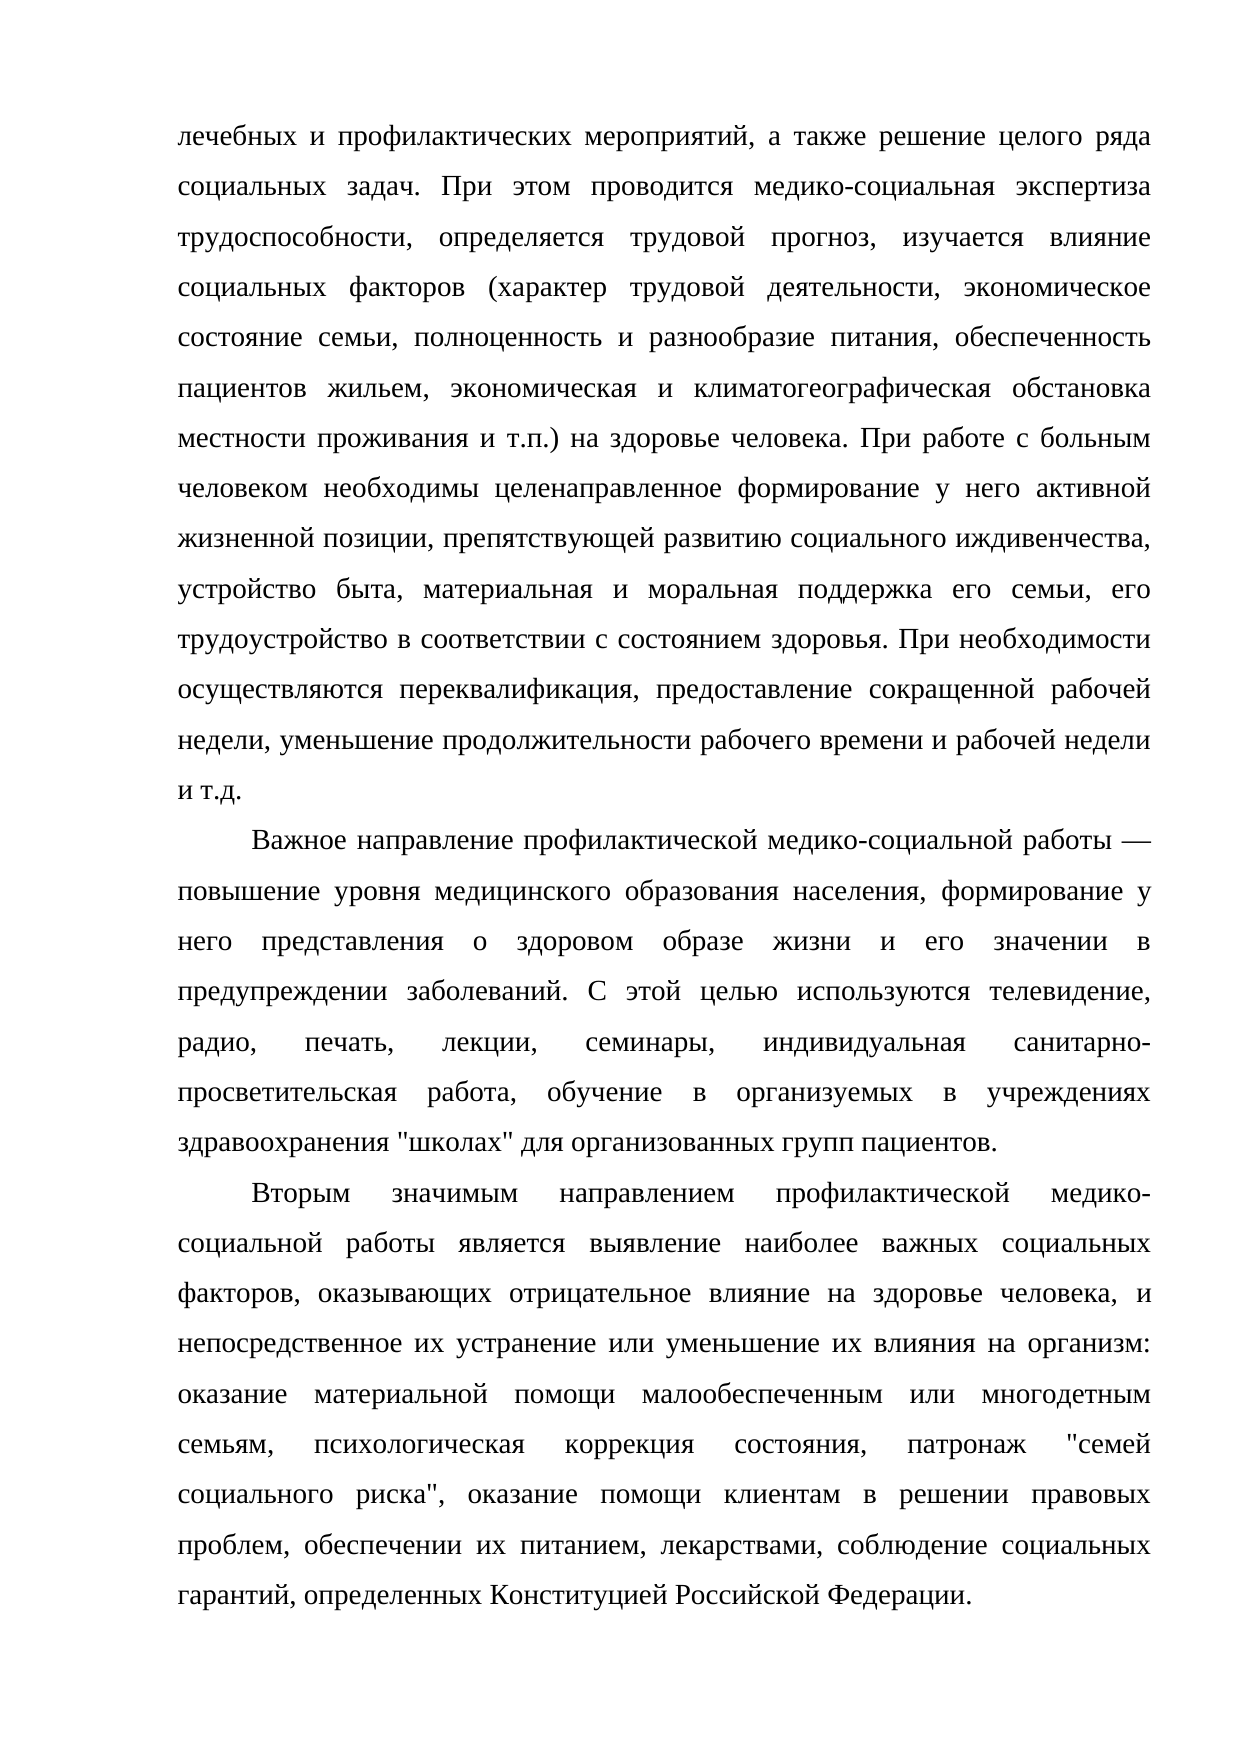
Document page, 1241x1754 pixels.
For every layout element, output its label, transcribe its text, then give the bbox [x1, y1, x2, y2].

text Вторым значимым направлением профилактической медико-социальной работы является выявление наиболее важных социальных факторов, оказывающих отрицательное влияние на здоровье человека, и непосредственное их устранение или уменьшение их влияния на организм: оказание материальной помощи малообеспеченным или многодетным семьям, психологическая коррекция состояния, патронаж "семей социального риска", оказание помощи клиентам в решении правовых проблем, обеспечении их питанием, лекарствами, соблюдение социальных гарантий, определенных Конституцией Российской Федерации. [177, 1175, 1152, 1611]
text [177, 118, 1152, 806]
text Важное направление профилактической медико-социальной работы — повышение уровня медицинского образования населения, формирование у него представления о здоровом образе жизни и его значении в предупреждении заболеваний. С этой целью используются телевидение, радио, печать, лекции, семинары, индивидуальная санитарно-просветительская работа, обучение в организуемых в учреждениях здравоохранения "школах" для организованных групп пациентов. [177, 822, 1152, 1158]
